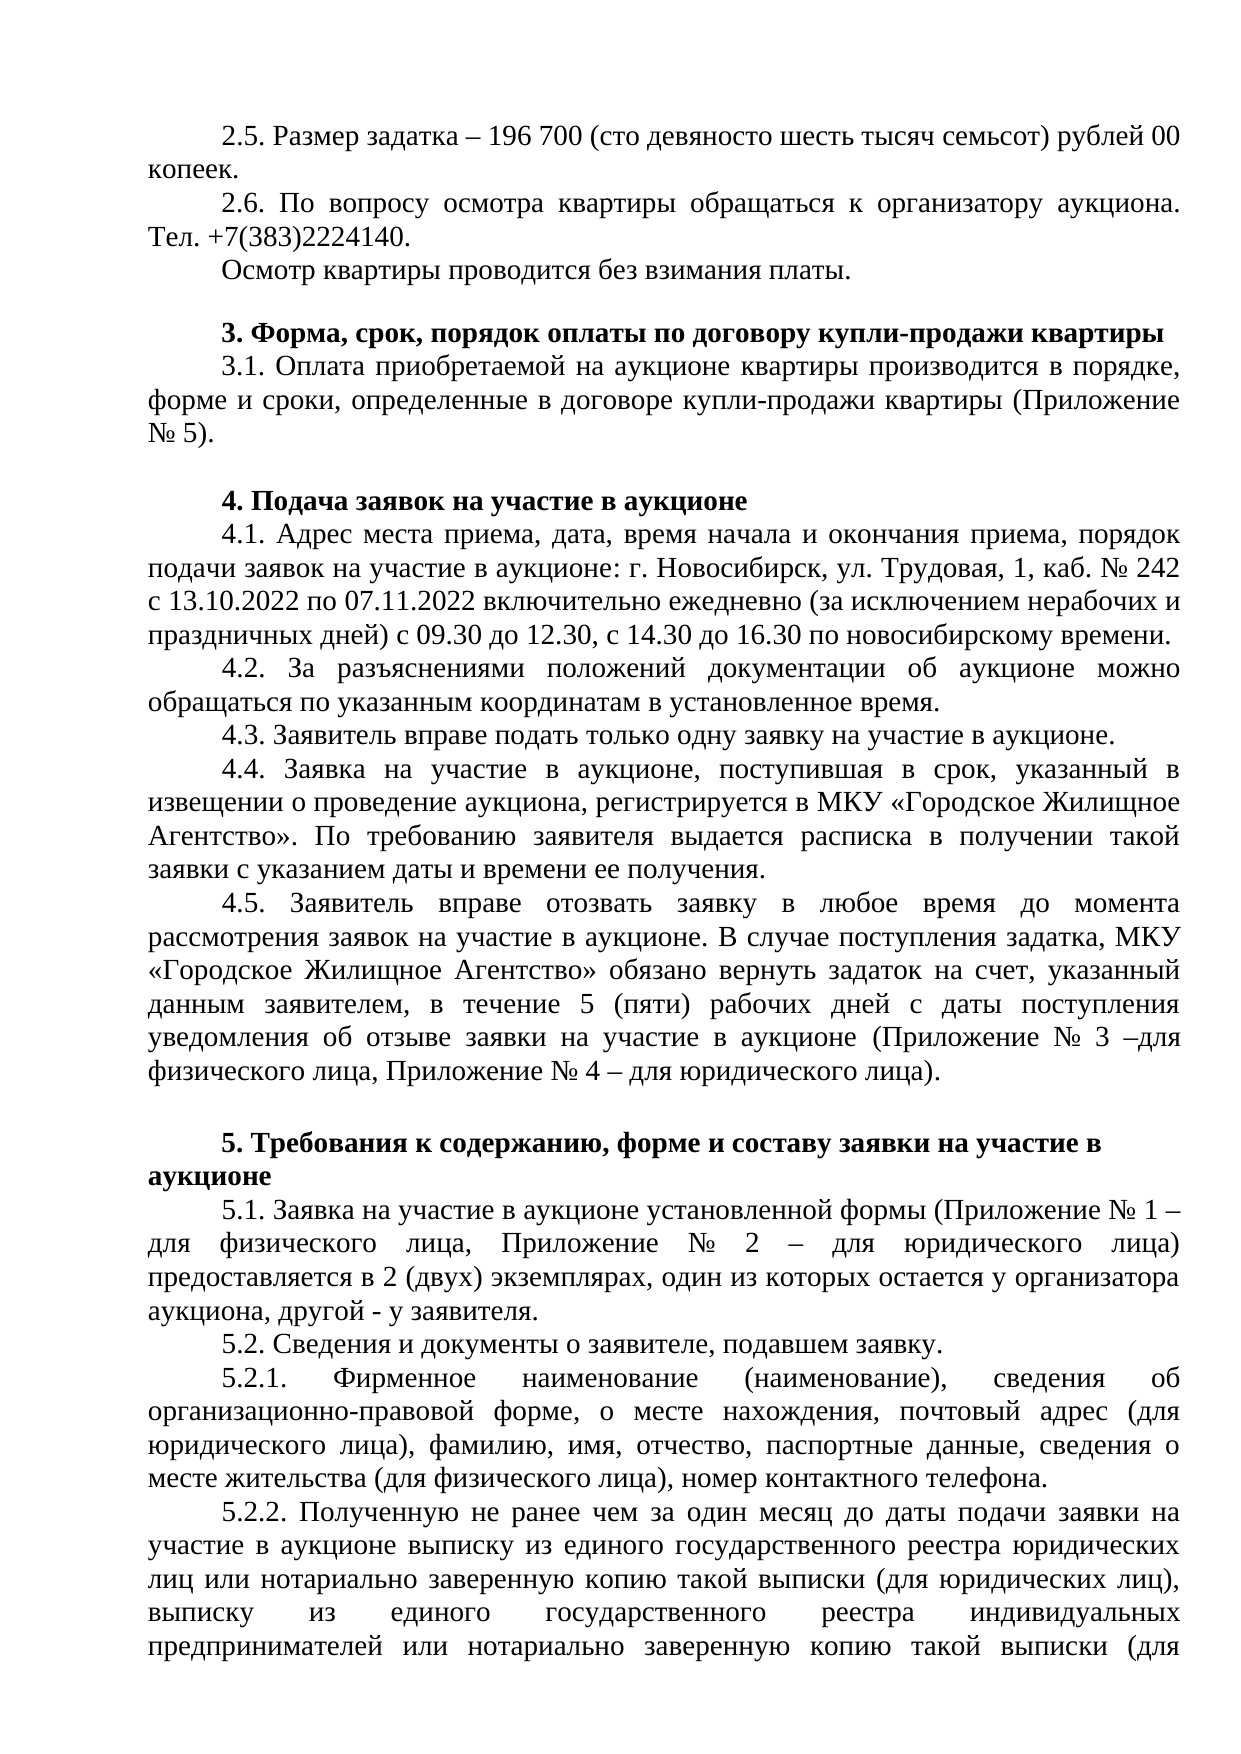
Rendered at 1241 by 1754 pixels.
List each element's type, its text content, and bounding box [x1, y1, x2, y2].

text 5.1. Заявка на участие в аукционе установленной формы (Приложение № 1 –для физического лица, Приложение № 2 – для юридического лица) предоставляется в 2 (двух) экземплярах, один из которых остается у организатора аукциона, другой - у заявителя. [148, 1192, 1181, 1326]
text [148, 1494, 1181, 1662]
text 3. Форма, срок, порядок оплаты по договору купли-продажи квартиры [148, 315, 1181, 348]
text 3.1. Оплата приобретаемой на аукционе квартиры производится в порядке, форме и сроки, определенные в договоре купли-продажи квартиры (Приложение № 5). [148, 348, 1181, 449]
text 4.5. Заявитель вправе отозвать заявку в любое время до момента рассмотрения заявок на участие в аукционе. В случае поступления задатка, МКУ «Городское Жилищное Агентство» обязано вернуть задаток на счет, указанный данным заявителем, в течение 5 (пяти) рабочих дней с даты поступления уведомления об отзыве заявки на участие в аукционе (Приложение № 3 –для физического лица, Приложение № 4 – для юридического лица). [148, 885, 1181, 1086]
text 2.6. По вопросу осмотра квартиры обращаться к организатору аукциона. Тел. +7(383)2224140. [148, 185, 1181, 252]
text 2.5. Размер задатка – 196 700 (сто девяносто шесть тысяч семьсот) рублей 00 копеек. [148, 118, 1181, 185]
text 4.2. За разъяснениями положений документации об аукционе можно обращаться по указанным координатам в установленное время. [148, 650, 1181, 717]
text 5. Требования к содержанию, форме и составу заявки на участие в аукционе [148, 1125, 1181, 1192]
text 4. Подача заявок на участие в аукционе [148, 483, 1181, 516]
text 5.2.1. Фирменное наименование (наименование), сведения об организационно-правовой форме, о месте нахождения, почтовый адрес (для юридического лица), фамилию, имя, отчество, паспортные данные, сведения о месте жительства (для физического лица), номер контактного телефона. [148, 1360, 1181, 1494]
text Осмотр квартиры проводится без взимания платы. [148, 252, 1181, 286]
text 5.2. Сведения и документы о заявителе, подавшем заявку. [148, 1326, 1181, 1360]
text 4.1. Адрес места приема, дата, время начала и окончания приема, порядок подачи заявок на участие в аукционе: г. Новосибирск, ул. Трудовая, 1, каб. № 242 с 13.10.2022 по 07.11.2022 включительно ежедневно (за исключением нерабочих и праздничных дней) с 09.30 до 12.30, с 14.30 до 16.30 по новосибирскому времени. [148, 516, 1181, 650]
text 4.3. Заявитель вправе подать только одну заявку на участие в аукционе. [148, 717, 1181, 751]
text 4.4. Заявка на участие в аукционе, поступившая в срок, указанный в извещении о проведение аукциона, регистрируется в МКУ «Городское Жилищное Агентство». По требованию заявителя выдается расписка в получении такой заявки с указанием даты и времени ее получения. [148, 751, 1181, 885]
